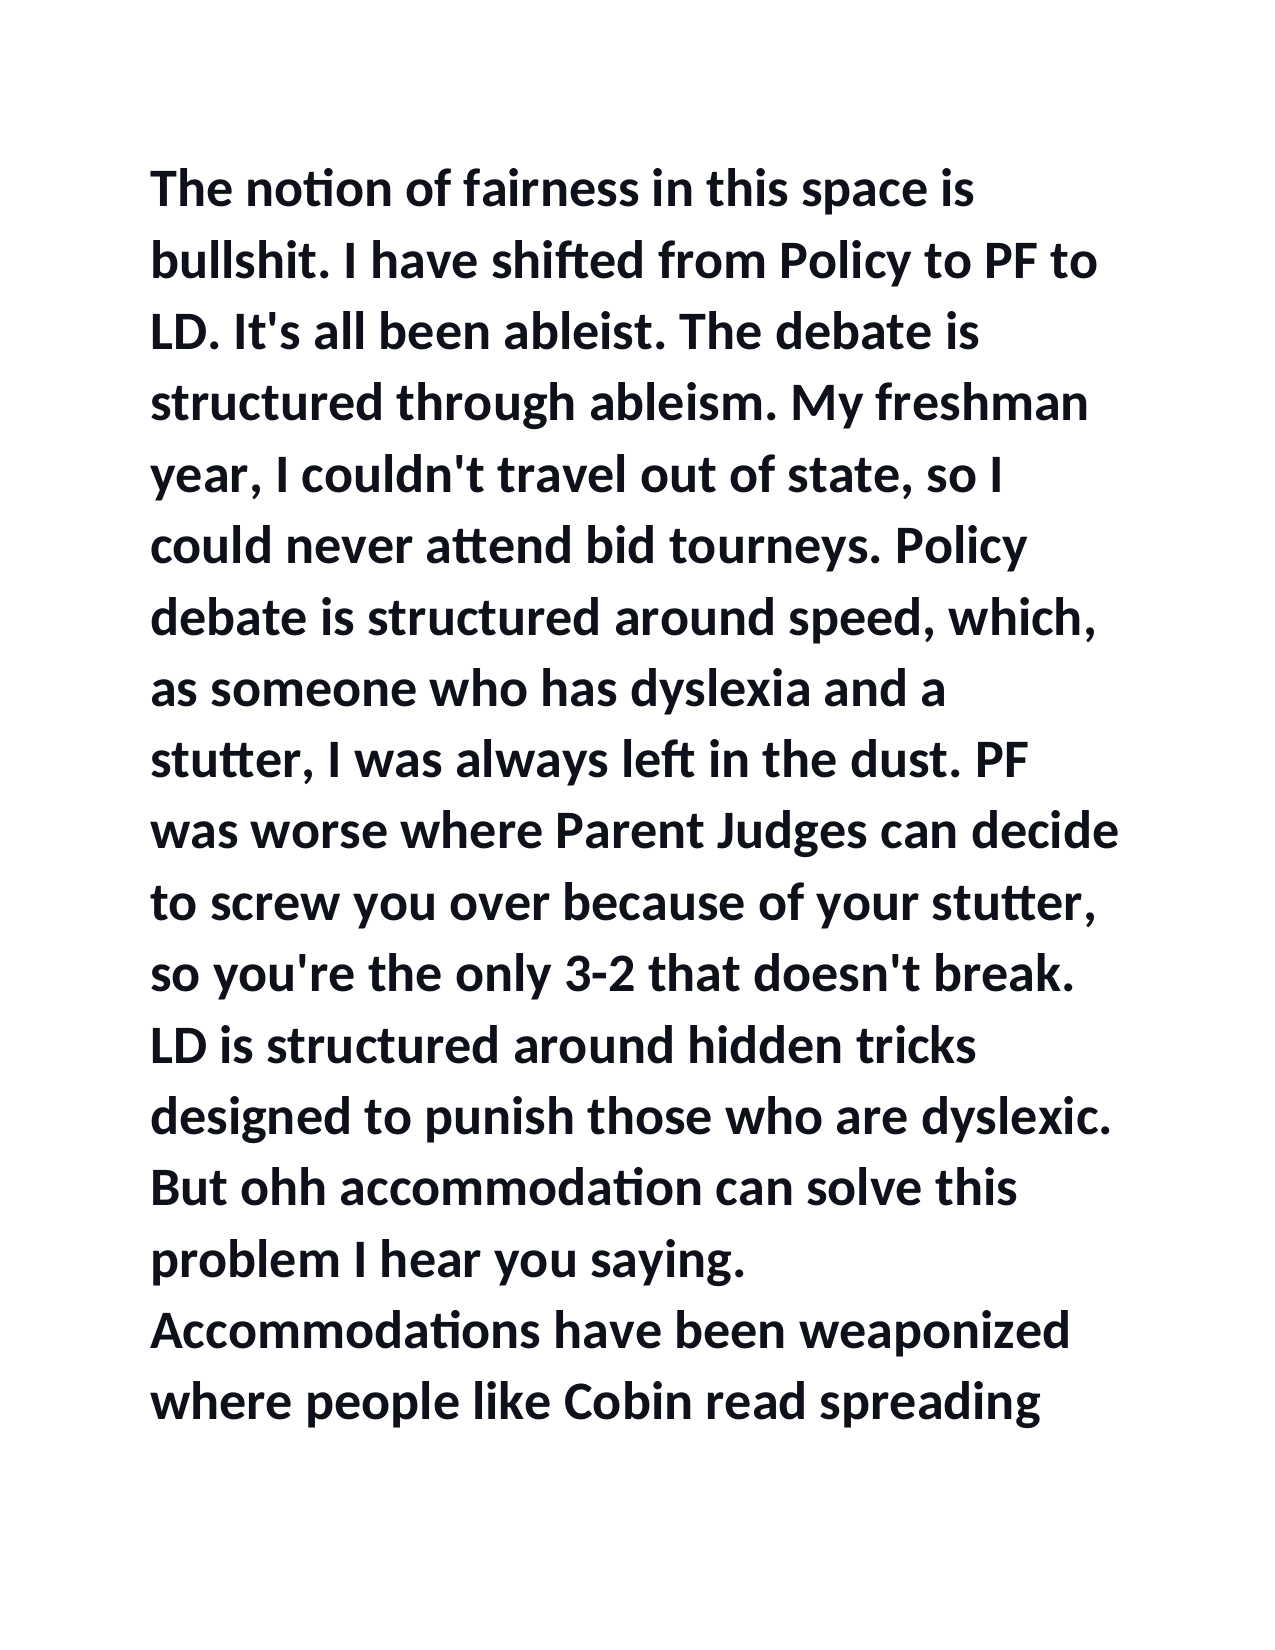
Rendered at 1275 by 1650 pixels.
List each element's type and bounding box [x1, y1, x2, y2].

subtitle [150, 154, 1125, 1433]
